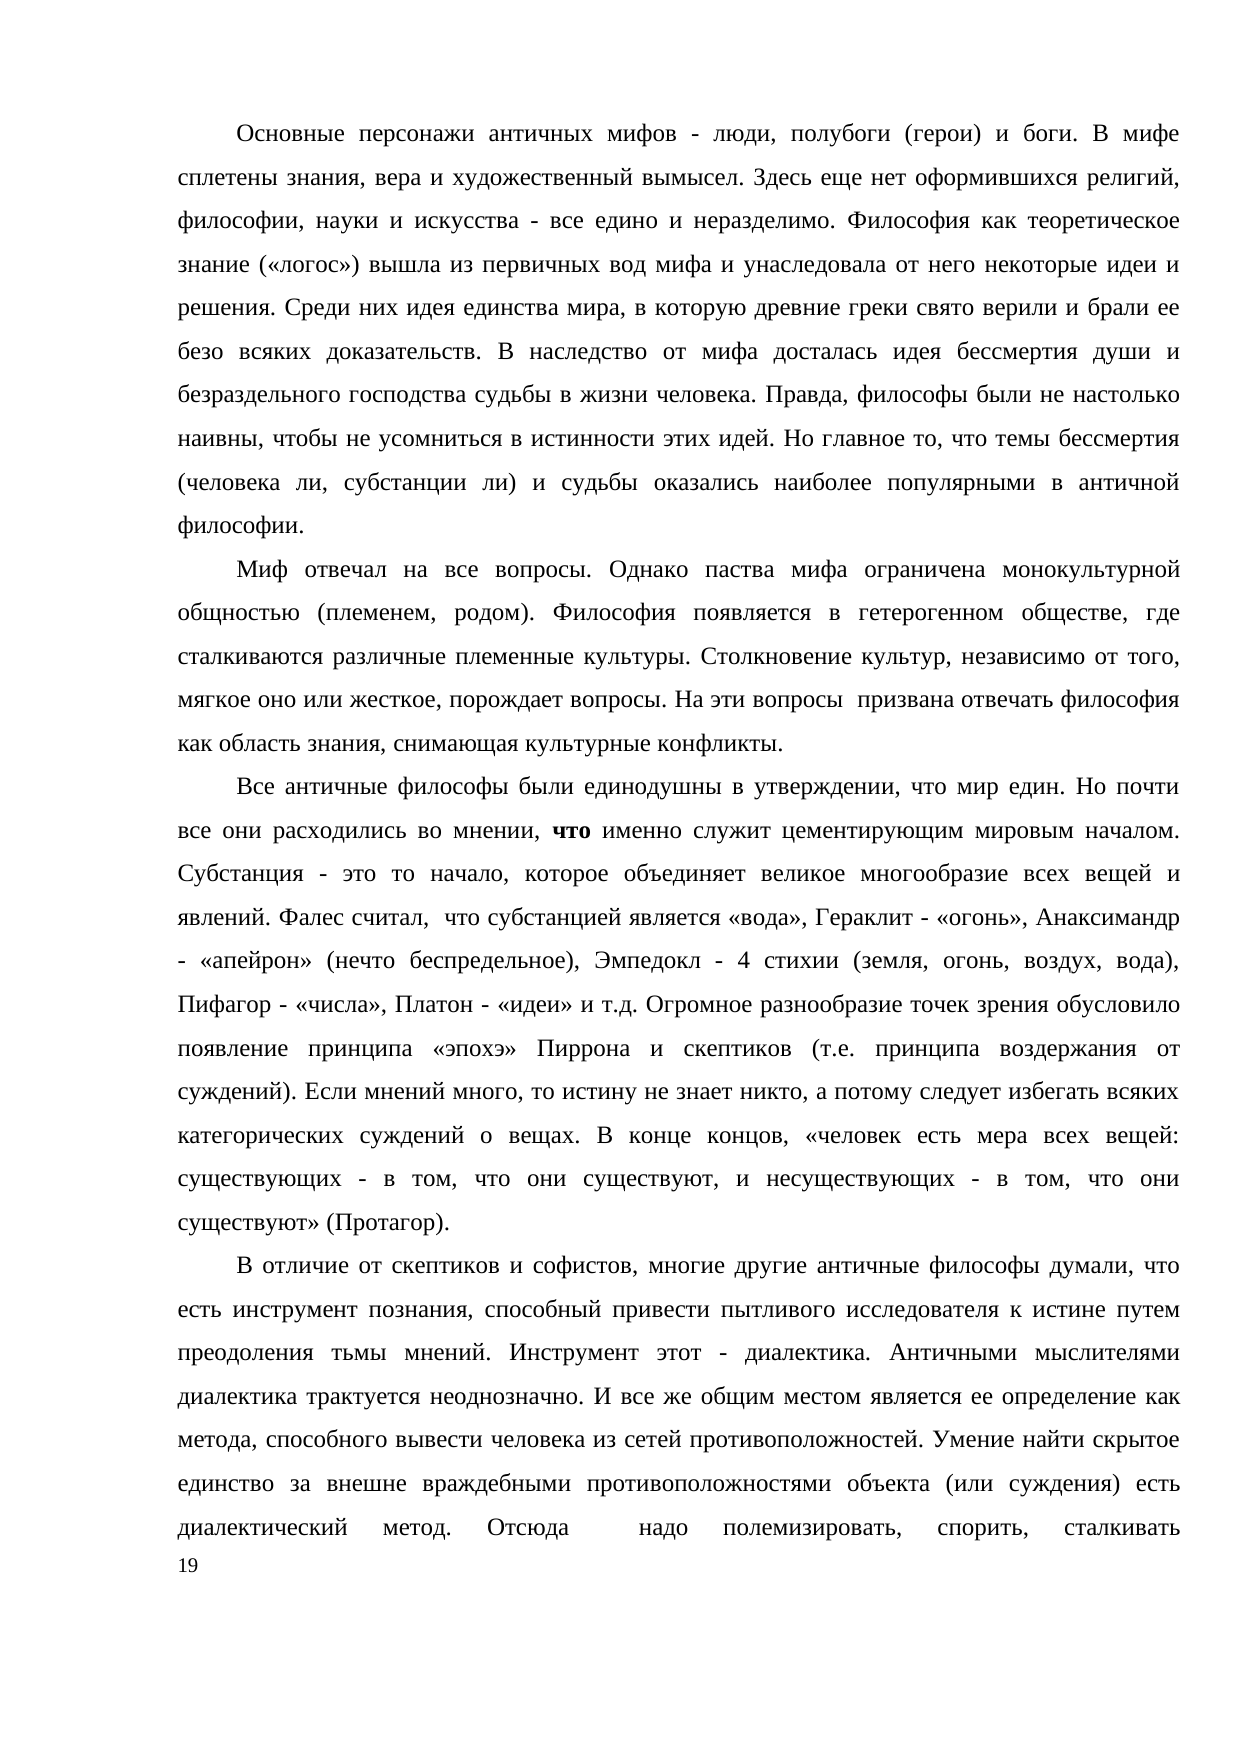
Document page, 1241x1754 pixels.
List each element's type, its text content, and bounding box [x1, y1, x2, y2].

text Основные персонажи античных мифов - люди, полубоги (герои) и боги. В мифе сплетены знания, вера и художественный вымысел. Здесь еще нет оформившихся религий, философии, науки и искусства - все едино и неразделимо. Философия как теоретическое знание («логос») вышла из первичных вод мифа и унаследовала от него некоторые идеи и решения. Среди них идея единства мира, в которую древние греки свято верили и брали ее безо всяких доказательств. В наследство от мифа досталась идея бессмертия души и безраздельного господства судьбы в жизни человека. Правда, философы были не настолько наивны, чтобы не усомниться в истинности этих идей. Но главное то, что темы бессмертия (человека ли, субстанции ли) и судьбы оказались наиболее популярными в античной философии. [177, 118, 1181, 539]
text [177, 1250, 1181, 1541]
text Миф отвечал на все вопросы. Однако паства мифа ограничена монокультурной общностью (племенем, родом). Философия появляется в гетерогенном обществе, где сталкиваются различные племенные культуры. Столкновение культур, независимо от того, мягкое оно или жесткое, порождает вопросы. На эти вопросы призвана отвечать философия как область знания, снимающая культурные конфликты. [177, 553, 1181, 757]
text Все античные философы были единодушны в утверждении, что мир един. Но почти все они расходились во мнении, что именно служит цементирующим мировым началом. Субстанция - это то начало, которое объединяет великое многообразие всех вещей и явлений. Фалес считал, что субстанцией является «вода», Гераклит - «огонь», Анаксимандр - «апейрон» (нечто беспредельное), Эмпедокл - 4 стихии (земля, огонь, воздух, вода), Пифагор - «числа», Платон - «идеи» и т.д. Огромное разнообразие точек зрения обусловило появление принципа «эпохэ» Пиррона и скептиков (т.е. принципа воздержания от суждений). Если мнений много, то истину не знает никто, а потому следует избегать всяких категорических суждений о вещах. В конце концов, «человек есть мера всех вещей: существующих - в том, что они существуют, и несуществующих - в том, что они существуют» (Протагор). [177, 771, 1181, 1236]
